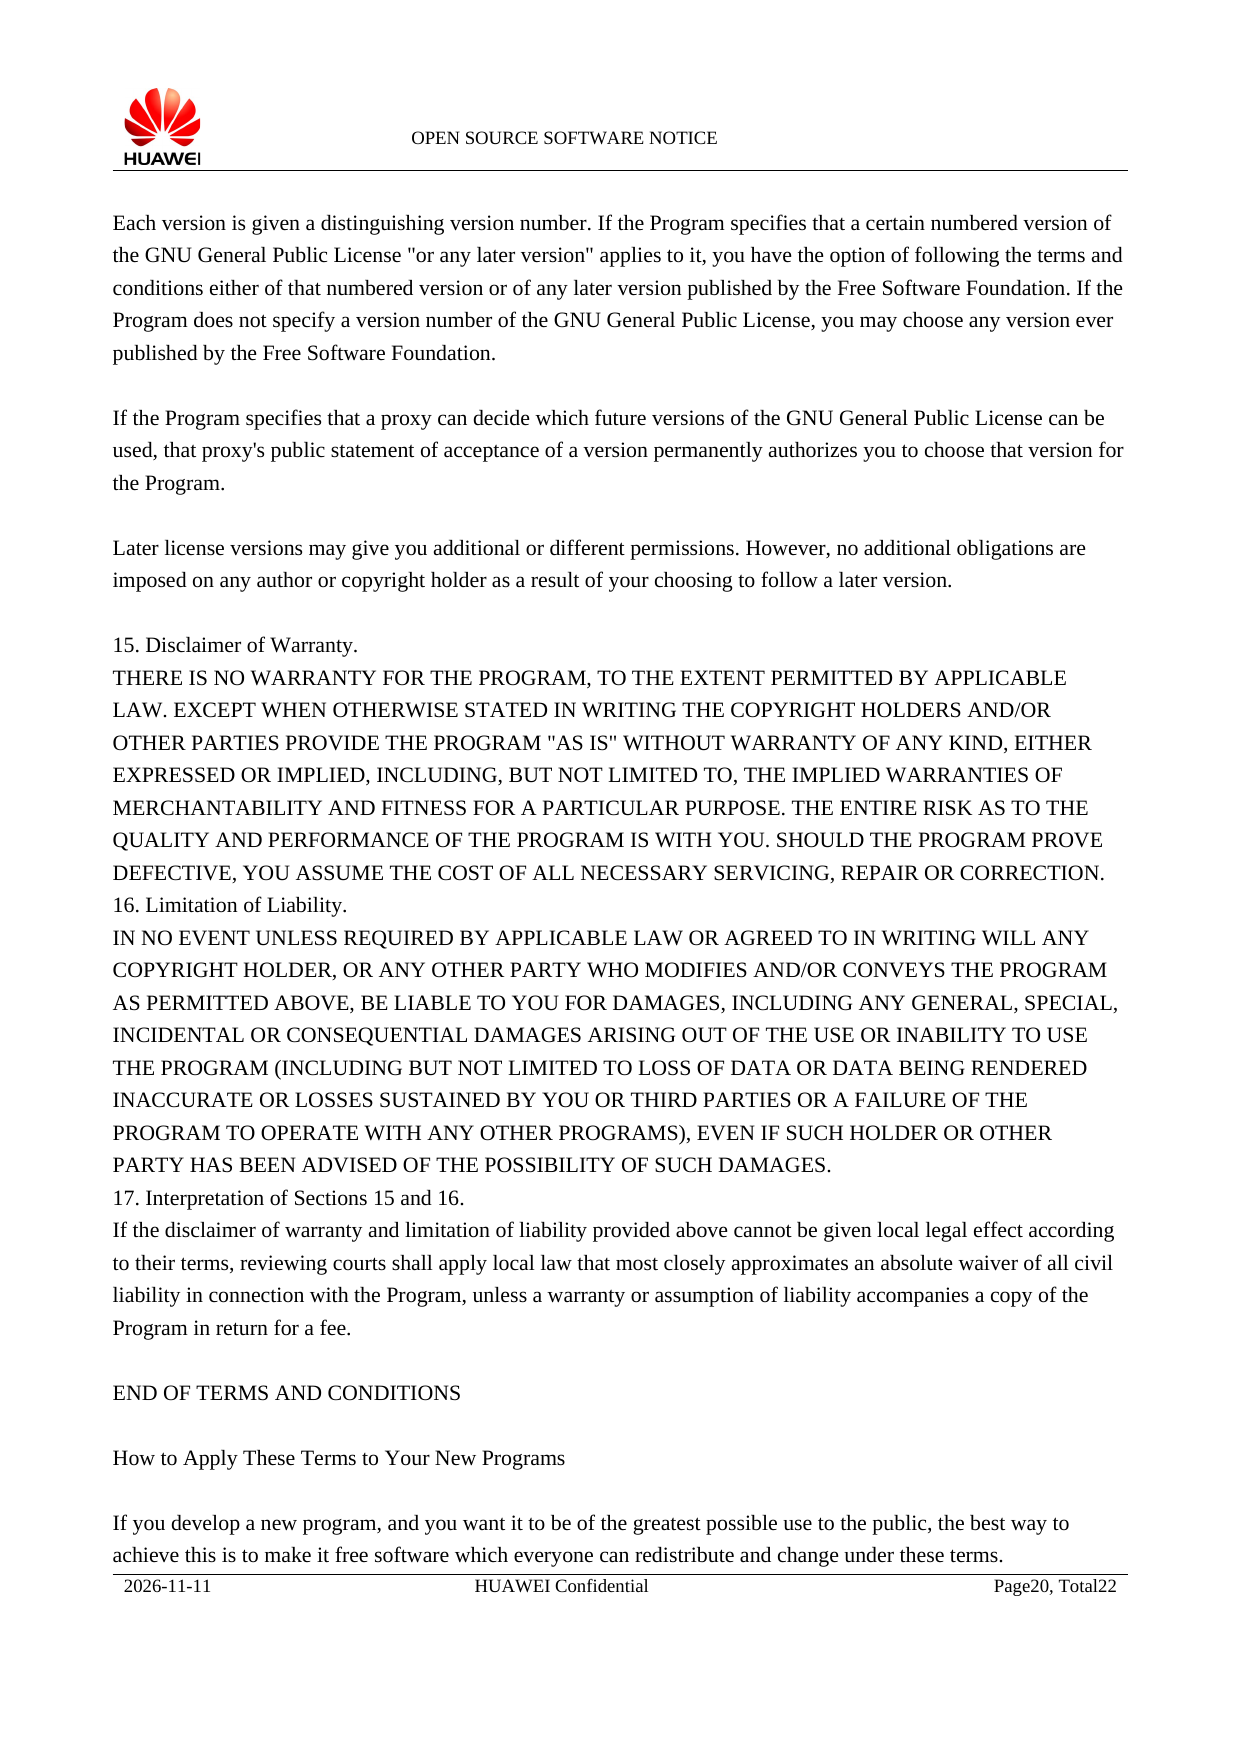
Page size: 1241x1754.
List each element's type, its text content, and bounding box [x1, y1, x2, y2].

text If you develop a new program, and you want it to be of the greatest possible use to the public, the best way to achieve this is to make it free software which everyone can redistribute and change under these terms. [112, 1506, 1128, 1571]
text Each version is given a distinguishing version number. If the Program specifies that a certain numbered version of the GNU General Public License "or any later version" applies to it, you have the option of following the terms and conditions either of that numbered version or of any later version published by the Free Software Foundation. If the Program does not specify a version number of the GNU General Public License, you may choose any version ever published by the Free Software Foundation. [112, 206, 1128, 369]
text END OF TERMS AND CONDITIONS [112, 1376, 1128, 1409]
text IN NO EVENT UNLESS REQUIRED BY APPLICABLE LAW OR AGREED TO IN WRITING WILL ANY COPYRIGHT HOLDER, OR ANY OTHER PARTY WHO MODIFIES AND/OR CONVEYS THE PROGRAM AS PERMITTED ABOVE, BE LIABLE TO YOU FOR DAMAGES, INCLUDING ANY GENERAL, SPECIAL, INCIDENTAL OR CONSEQUENTIAL DAMAGES ARISING OUT OF THE USE OR INABILITY TO USE THE PROGRAM (INCLUDING BUT NOT LIMITED TO LOSS OF DATA OR DATA BEING RENDERED INACCURATE OR LOSSES SUSTAINED BY YOU OR THIRD PARTIES OR A FAILURE OF THE PROGRAM TO OPERATE WITH ANY OTHER PROGRAMS), EVEN IF SUCH HOLDER OR OTHER PARTY HAS BEEN ADVISED OF THE POSSIBILITY OF SUCH DAMAGES. [112, 921, 1128, 1181]
text If the disclaimer of warranty and limitation of liability provided above cannot be given local legal effect according to their terms, reviewing courts shall apply local law that most closely approximates an absolute waiver of all civil liability in connection with the Program, unless a warranty or assumption of liability accompanies a copy of the Program in return for a fee. [112, 1214, 1128, 1344]
text 17. Interpretation of Sections 15 and 16. [112, 1181, 1128, 1214]
text 15. Disclaimer of Warranty. [112, 629, 1128, 661]
text If the Program specifies that a proxy can decide which future versions of the GNU General Public License can be used, that proxy's public statement of acceptance of a version permanently authorizes you to choose that version for the Program. [112, 401, 1128, 499]
picture [124, 88, 201, 165]
text How to Apply These Terms to Your New Programs [112, 1441, 1128, 1474]
text THERE IS NO WARRANTY FOR THE PROGRAM, TO THE EXTENT PERMITTED BY APPLICABLE LAW. EXCEPT WHEN OTHERWISE STATED IN WRITING THE COPYRIGHT HOLDERS AND/OR OTHER PARTIES PROVIDE THE PROGRAM "AS IS" WITHOUT WARRANTY OF ANY KIND, EITHER EXPRESSED OR IMPLIED, INCLUDING, BUT NOT LIMITED TO, THE IMPLIED WARRANTIES OF MERCHANTABILITY AND FITNESS FOR A PARTICULAR PURPOSE. THE ENTIRE RISK AS TO THE QUALITY AND PERFORMANCE OF THE PROGRAM IS WITH YOU. SHOULD THE PROGRAM PROVE DEFECTIVE, YOU ASSUME THE COST OF ALL NECESSARY SERVICING, REPAIR OR CORRECTION. [112, 661, 1128, 889]
text Later license versions may give you additional or different permissions. However, no additional obligations are imposed on any author or copyright holder as a result of your choosing to follow a later version. [112, 531, 1128, 596]
text 16. Limitation of Liability. [112, 889, 1128, 921]
